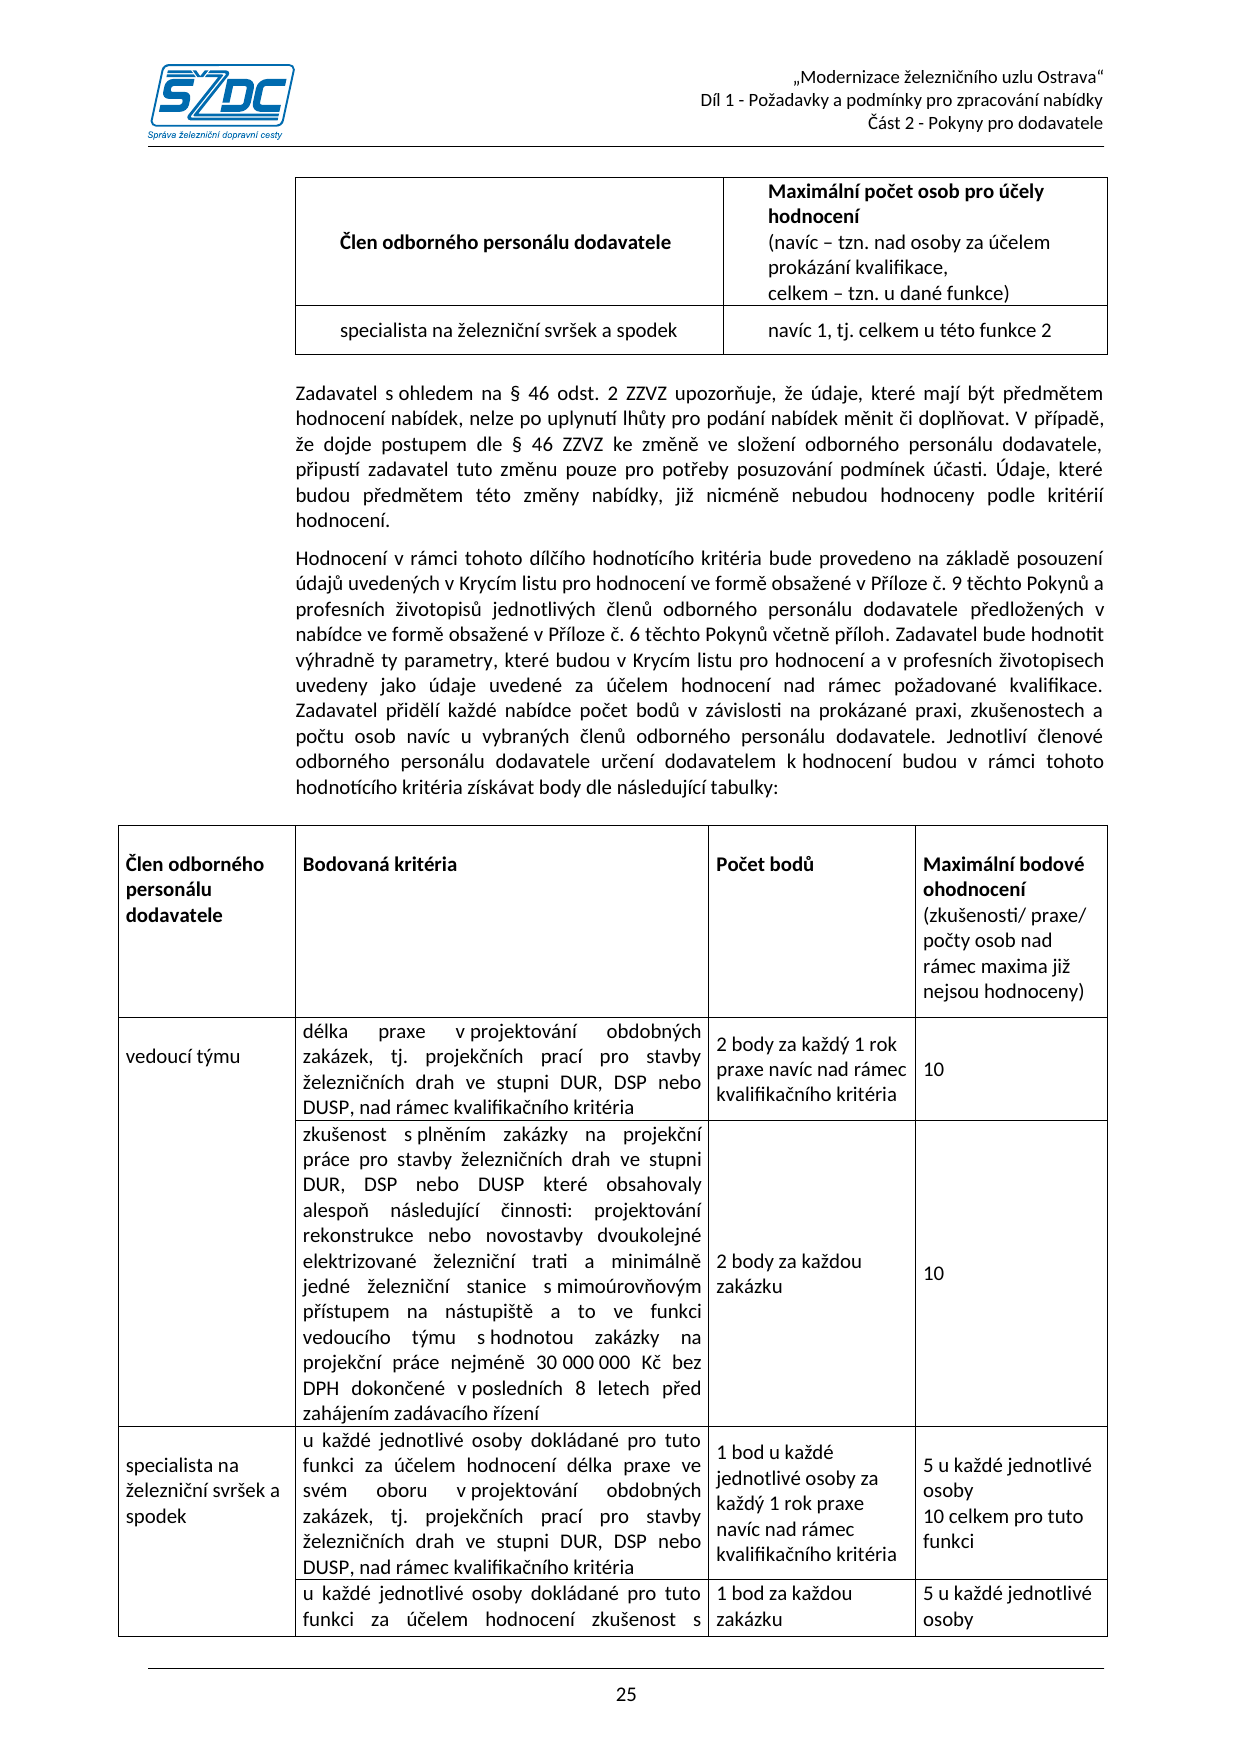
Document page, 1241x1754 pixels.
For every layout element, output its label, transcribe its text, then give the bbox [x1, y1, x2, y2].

table_header Maximální bodové ohodnocení (zkušenosti/ praxe/ počty osob nad rámec maxima již nejsou hodnoceny) [916, 826, 1107, 1017]
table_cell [296, 1580, 708, 1636]
table_cell délka praxe v projektování obdobných zakázek, tj. projekčních prací pro stavby železničních drah ve stupni DUR, DSP nebo DUSP, nad rámec kvalifikačního kritéria [296, 1018, 708, 1120]
table_cell 10 [916, 1018, 1107, 1120]
table_header Maximální počet osob pro účely hodnocení (navíc – tzn. nad osoby za účelem prokázání kvalifikace, celkem – tzn. u dané funkce) [724, 178, 1107, 305]
table_cell u každé jednotlivé osoby dokládané pro tuto funkci za účelem hodnocení délka praxe ve svém oboru v projektování obdobných zakázek, tj. projekčních prací pro stavby železničních drah ve stupni DUR, DSP nebo DUSP, nad rámec kvalifikačního kritéria [296, 1427, 708, 1579]
text Hodnocení v rámci tohoto dílčího hodnotícího kritéria bude provedeno na základě posouzení údajů uvedených v Krycím listu pro hodnocení ve formě obsažené v Příloze č. 9 těchto Pokynů a profesních životopisů jednotlivých členů odborného personálu dodavatele předložených v nabídce ve formě obsažené v Příloze č. 6 těchto Pokynů včetně příloh. Zadavatel bude hodnotit výhradně ty parametry, které budou v Krycím listu pro hodnocení a v profesních životopisech uvedeny jako údaje uvedené za účelem hodnocení nad rámec požadované kvalifikace. Zadavatel přidělí každé nabídce počet bodů v závislosti na prokázané praxi, zkušenostech a počtu osob navíc u vybraných členů odborného personálu dodavatele. Jednotliví členové odborného personálu dodavatele určení dodavatelem k hodnocení budou v rámci tohoto hodnotícího kritéria získávat body dle následující tabulky: [295, 545, 1104, 799]
table_cell 2 body za každou zakázku [709, 1121, 915, 1426]
table_cell vedoucí týmu [119, 1018, 295, 1426]
table_header Bodovaná kritéria [296, 826, 708, 1017]
table_header Člen odborného personálu dodavatele [296, 178, 723, 305]
table_cell specialista na železniční svršek a spodek [296, 306, 723, 354]
table_cell 1 bod u každé jednotlivé osoby za každý 1 rok praxe navíc nad rámec kvalifikačního kritéria [709, 1427, 915, 1579]
table_header Člen odborného personálu dodavatele [119, 826, 295, 1017]
table_cell zkušenost s plněním zakázky na projekční práce pro stavby železničních drah ve stupni DUR, DSP nebo DUSP které obsahovaly alespoň následující činnosti: projektování rekonstrukce nebo novostavby dvoukolejné elektrizované železniční trati a minimálně jedné železniční stanice s mimoúrovňovým přístupem na nástupiště a to ve funkci vedoucího týmu s hodnotou zakázky na projekční práce nejméně 30 000 000 Kč bez DPH dokončené v posledních 8 letech před zahájením zadávacího řízení [296, 1121, 708, 1426]
table_cell 10 [916, 1121, 1107, 1426]
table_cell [709, 1580, 915, 1636]
table_cell specialista na železniční svršek a spodek [119, 1427, 295, 1636]
table_cell 5 u každé jednotlivé osoby 10 celkem pro tuto funkci [916, 1427, 1107, 1579]
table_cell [916, 1580, 1107, 1636]
list Zadavatel s ohledem na § 46 odst. 2 ZZVZ upozorňuje, že údaje, které mají být předmětem hodnocení nabídek, nelze po uplynutí lhůty pro podání nabídek měnit či doplňovat. V případě, že dojde postupem dle § 46 ZZVZ ke změně ve složení odborného personálu dodavatele, připustí zadavatel tuto změnu pouze pro potřeby posuzování podmínek účasti. Údaje, které budou předmětem této změny nabídky, již nicméně nebudou hodnoceny podle kritérií hodnocení. [295, 380, 1104, 533]
table_cell navíc 1, tj. celkem u této funkce 2 [724, 306, 1107, 354]
table_cell 2 body za každý 1 rok praxe navíc nad rámec kvalifikačního kritéria [709, 1018, 915, 1120]
table_header Počet bodů [709, 826, 915, 1017]
